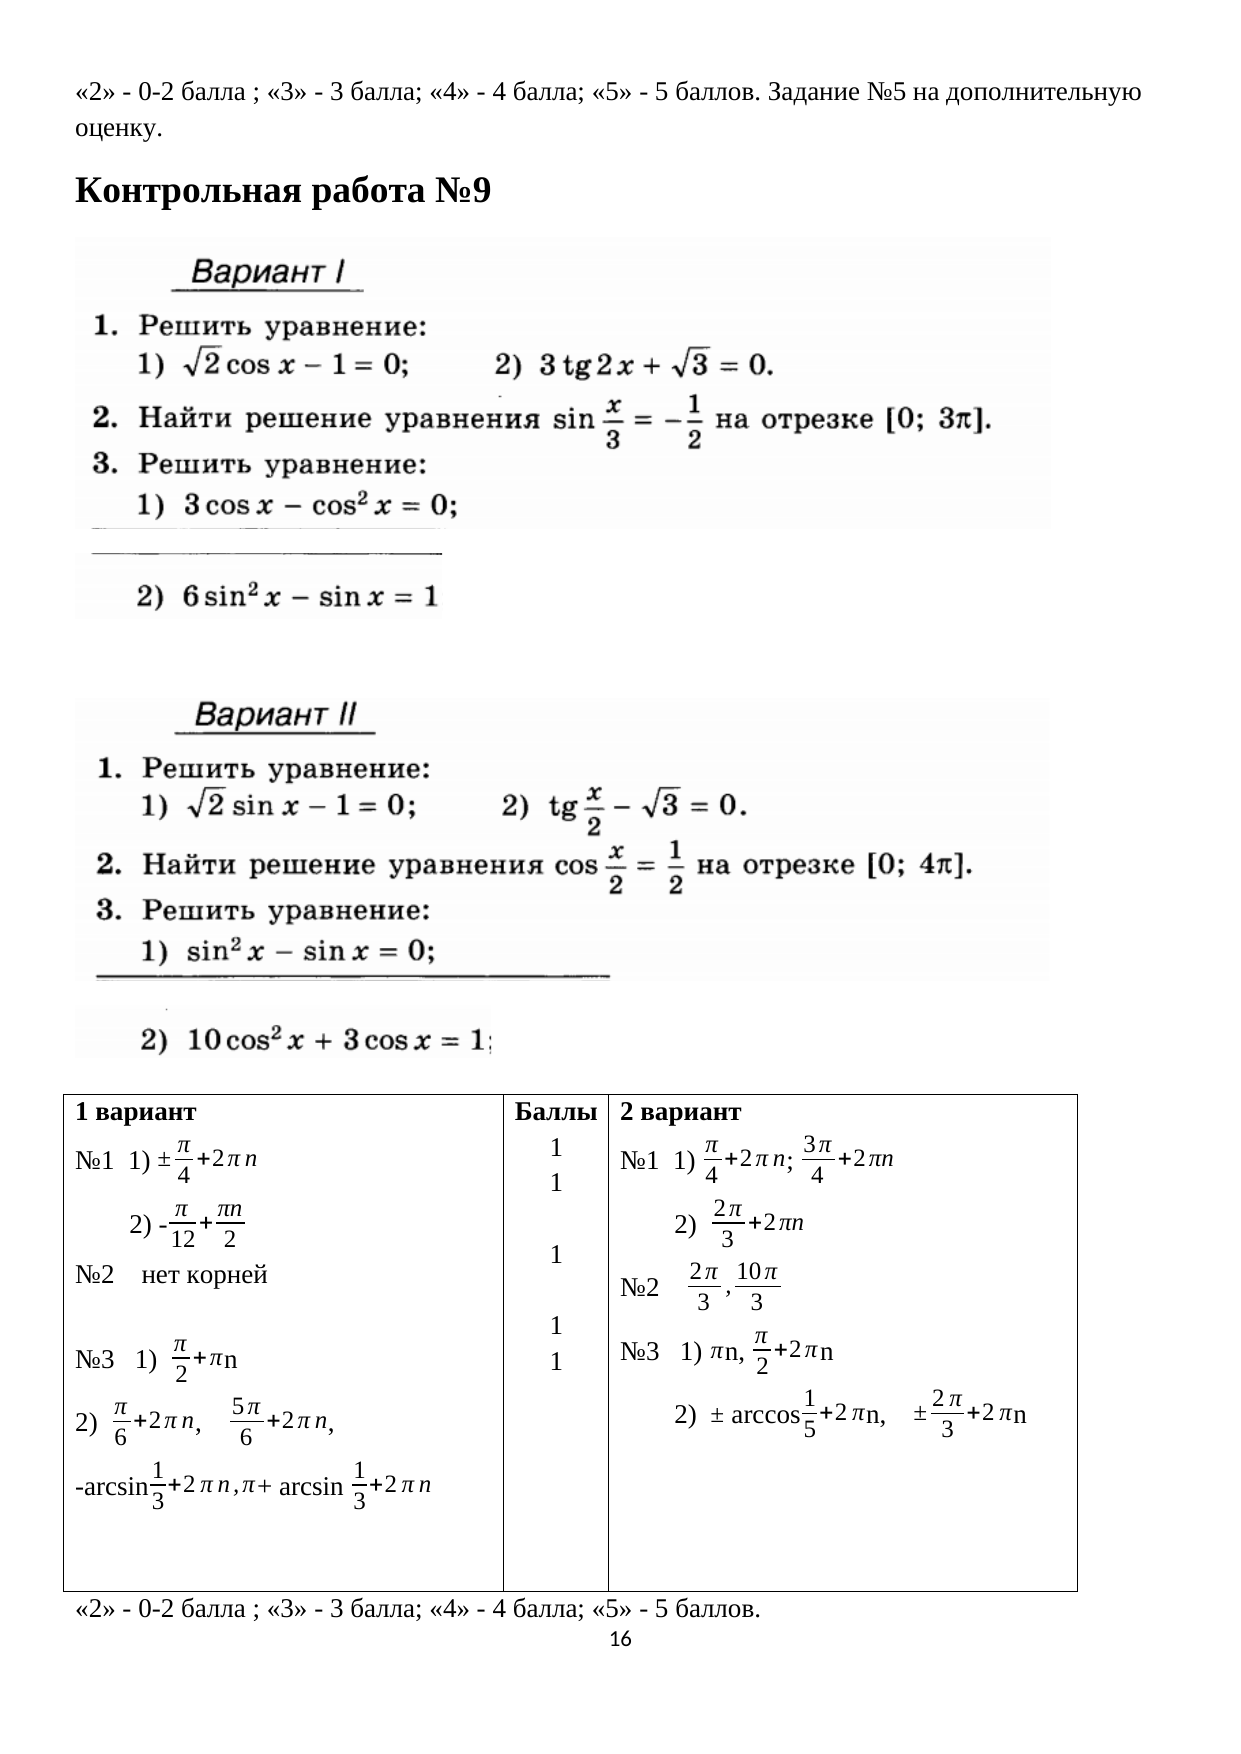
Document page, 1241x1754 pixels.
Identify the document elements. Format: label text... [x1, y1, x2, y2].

picture [75, 698, 1050, 981]
table_header 1 вариант №1 1) 2) - №2 нет корней №3 1) n 2) , , -arcsin+ arcsin [64, 1095, 503, 1591]
text Контрольная работа №9 [75, 167, 1165, 210]
table_header Баллы 1 1 1 1 1 [504, 1095, 608, 1591]
text «2» - 0-2 балла ; «3» - 3 балла; «4» - 4 балла; «5» - 5 баллов. [75, 1592, 1165, 1623]
text «2» - 0-2 балла ; «3» - 3 балла; «4» - 4 балла; «5» - 5 баллов. Задание №5 на дополнительную оценку. [75, 75, 1165, 142]
table_header 2 вариант №1 1) ; 2) №2 №3 1) n, n 2) arccosn, n [609, 1095, 1077, 1591]
picture [75, 1005, 492, 1058]
picture [75, 553, 443, 619]
picture [75, 237, 1051, 529]
